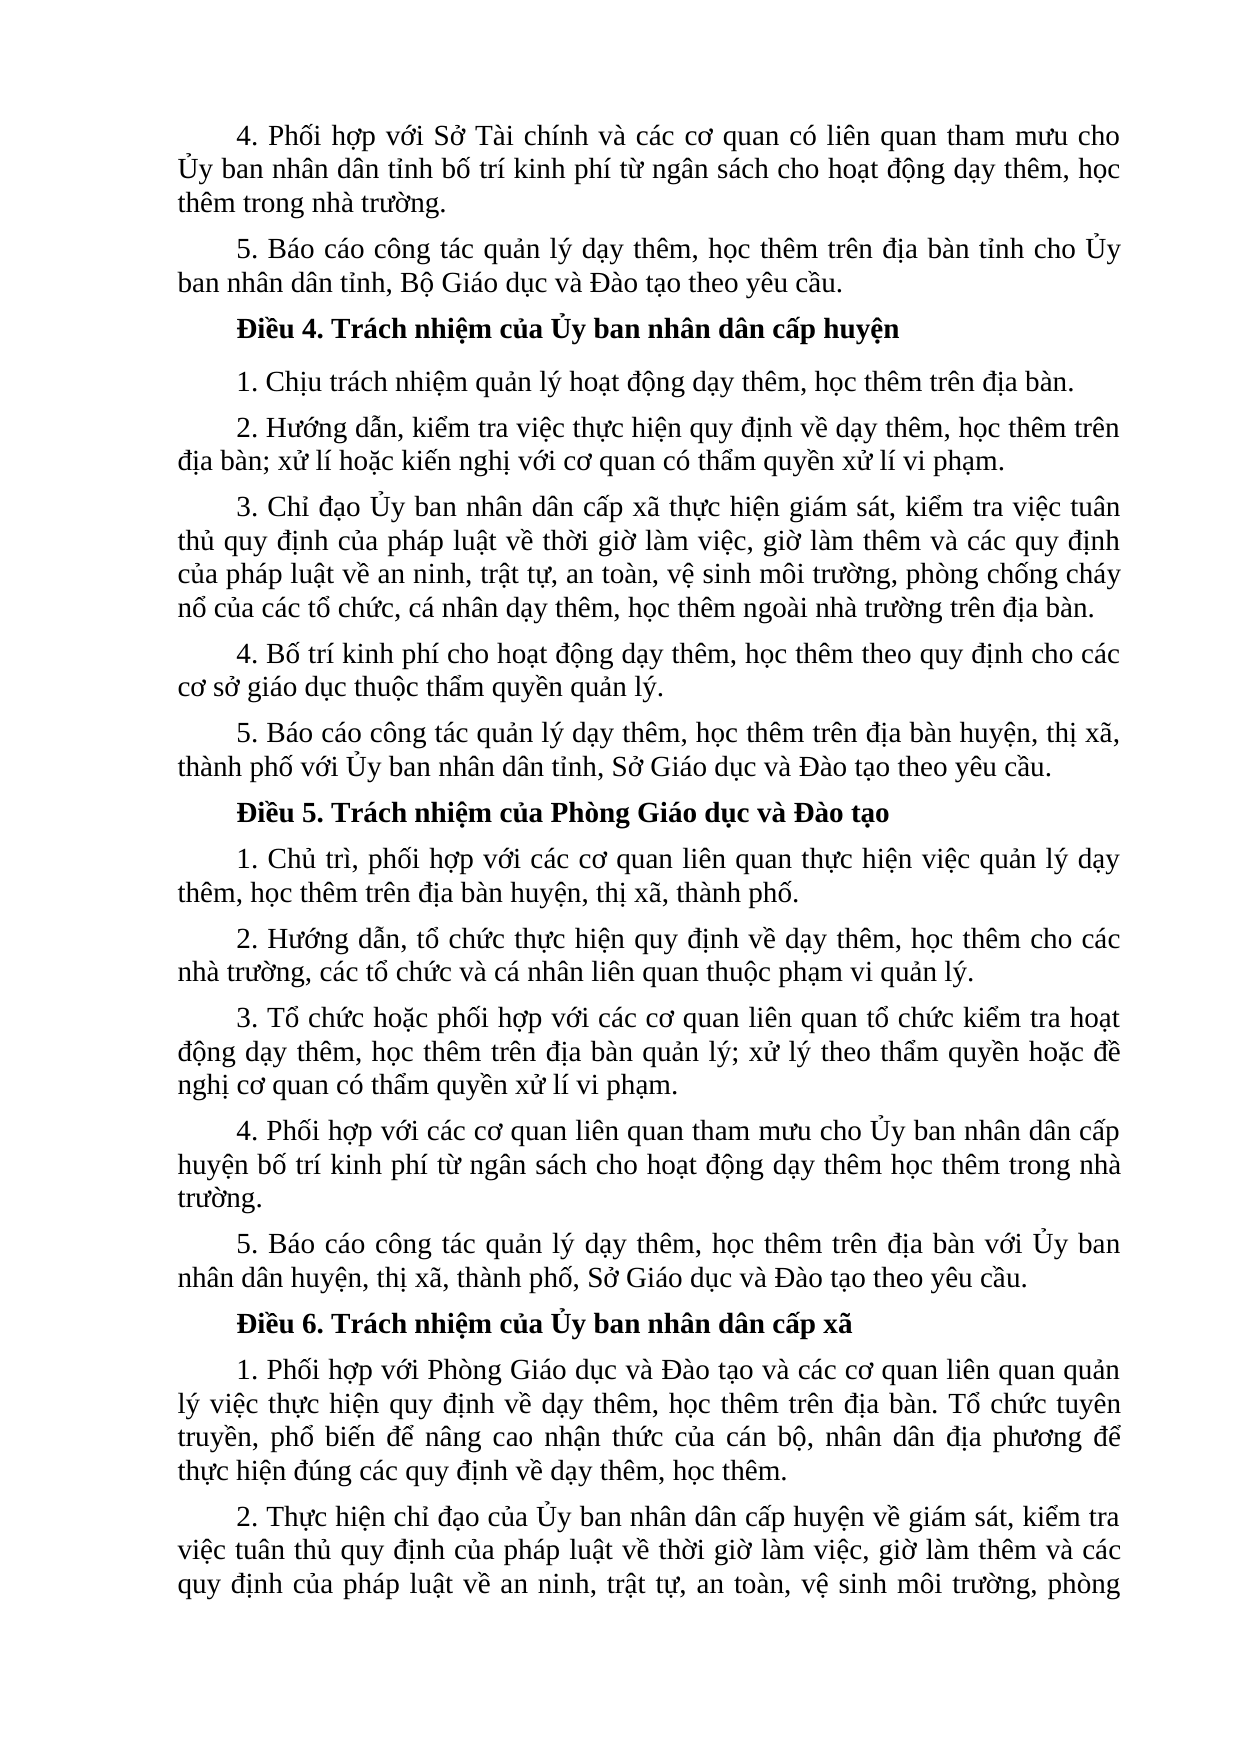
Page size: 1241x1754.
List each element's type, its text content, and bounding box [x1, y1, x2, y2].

text 3. Chỉ đạo Ủy ban nhân dân cấp xã thực hiện giám sát, kiểm tra việc tuân thủ quy định của pháp luật về thời giờ làm việc, giờ làm thêm và các quy định của pháp luật về an ninh, trật tự, an toàn, vệ sinh môi trường, phòng chống cháy nổ của các tổ chức, cá nhân dạy thêm, học thêm ngoài nhà trường trên địa bàn. [177, 489, 1122, 623]
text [177, 1499, 1122, 1599]
text 3. Tổ chức hoặc phối hợp với các cơ quan liên quan tổ chức kiểm tra hoạt động dạy thêm, học thêm trên địa bàn quản lý; xử lý theo thẩm quyền hoặc đề nghị cơ quan có thẩm quyền xử lí vi phạm. [177, 1000, 1122, 1101]
text Điều 4. Trách nhiệm của Ủy ban nhân dân cấp huyện [177, 311, 1122, 344]
text 2. Hướng dẫn, kiểm tra việc thực hiện quy định về dạy thêm, học thêm trên địa bàn; xử lí hoặc kiến nghị với cơ quan có thẩm quyền xử lí vi phạm. [177, 410, 1122, 477]
text 2. Hướng dẫn, tổ chức thực hiện quy định về dạy thêm, học thêm cho các nhà trường, các tổ chức và cá nhân liên quan thuộc phạm vi quản lý. [177, 921, 1122, 988]
text 5. Báo cáo công tác quản lý dạy thêm, học thêm trên địa bàn tỉnh cho Ủy ban nhân dân tỉnh, Bộ Giáo dục và Đào tạo theo yêu cầu. [177, 231, 1122, 298]
text 4. Phối hợp với các cơ quan liên quan tham mưu cho Ủy ban nhân dân cấp huyện bố trí kinh phí từ ngân sách cho hoạt động dạy thêm học thêm trong nhà trường. [177, 1113, 1122, 1214]
text 1. Phối hợp với Phòng Giáo dục và Đào tạo và các cơ quan liên quan quản lý việc thực hiện quy định về dạy thêm, học thêm trên địa bàn. Tổ chức tuyên truyền, phổ biến để nâng cao nhận thức của cán bộ, nhân dân địa phương để thực hiện đúng các quy định về dạy thêm, học thêm. [177, 1352, 1122, 1486]
text Điều 5. Trách nhiệm của Phòng Giáo dục và Đào tạo [177, 795, 1122, 829]
text 4. Bố trí kinh phí cho hoạt động dạy thêm, học thêm theo quy định cho các cơ sở giáo dục thuộc thẩm quyền quản lý. [177, 636, 1122, 703]
text 5. Báo cáo công tác quản lý dạy thêm, học thêm trên địa bàn với Ủy ban nhân dân huyện, thị xã, thành phố, Sở Giáo dục và Đào tạo theo yêu cầu. [177, 1227, 1122, 1294]
text 1. Chịu trách nhiệm quản lý hoạt động dạy thêm, học thêm trên địa bàn. [177, 364, 1122, 397]
text 1. Chủ trì, phối hợp với các cơ quan liên quan thực hiện việc quản lý dạy thêm, học thêm trên địa bàn huyện, thị xã, thành phố. [177, 841, 1122, 908]
text 4. Phối hợp với Sở Tài chính và các cơ quan có liên quan tham mưu cho Ủy ban nhân dân tỉnh bố trí kinh phí từ ngân sách cho hoạt động dạy thêm, học thêm trong nhà trường. [177, 118, 1122, 219]
text 5. Báo cáo công tác quản lý dạy thêm, học thêm trên địa bàn huyện, thị xã, thành phố với Ủy ban nhân dân tỉnh, Sở Giáo dục và Đào tạo theo yêu cầu. [177, 716, 1122, 783]
text Điều 6. Trách nhiệm của Ủy ban nhân dân cấp xã [177, 1306, 1122, 1340]
